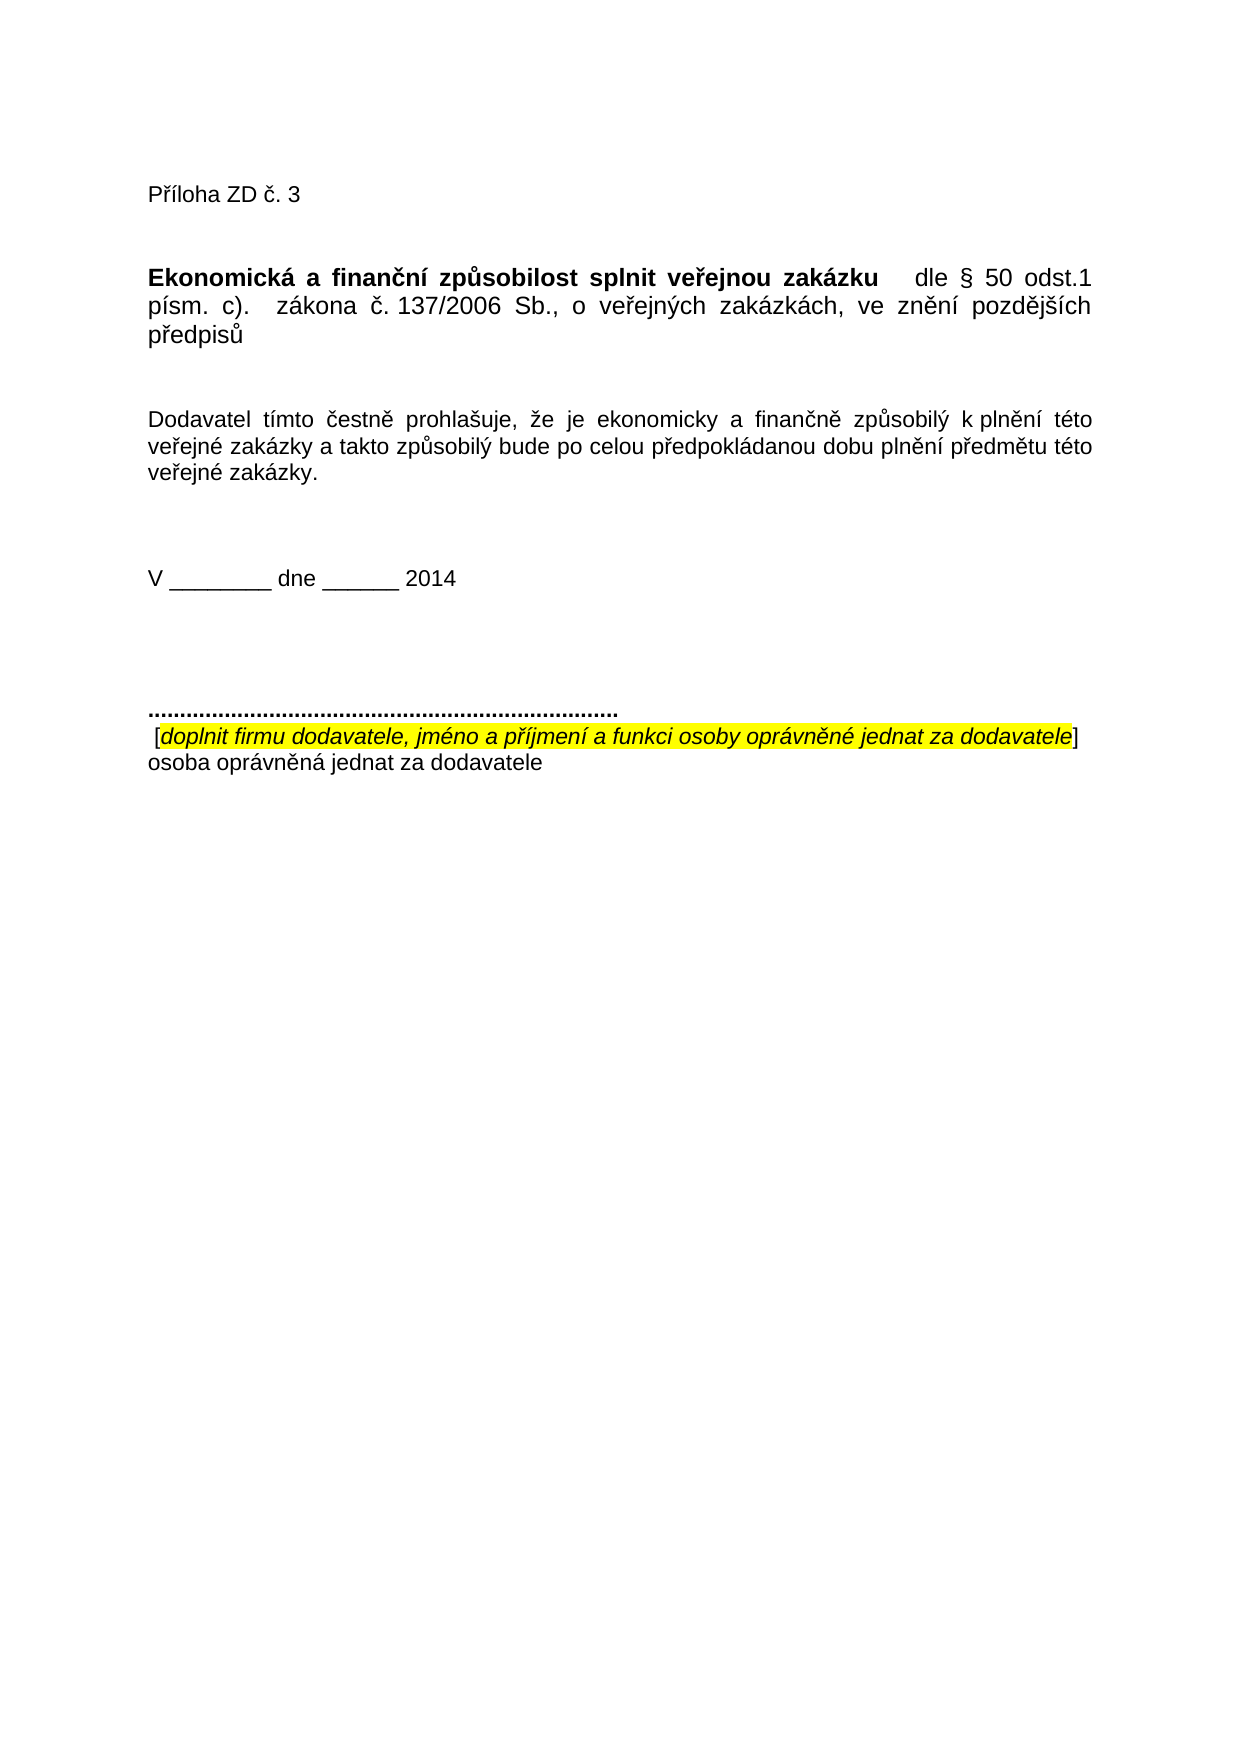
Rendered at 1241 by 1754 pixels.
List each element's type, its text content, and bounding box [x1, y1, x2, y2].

text Příloha ZD č. 3 [148, 181, 1093, 207]
text Dodavatel tímto čestně prohlašuje, že je ekonomicky a finančně způsobilý k plnění této veřejné zakázky a takto způsobilý bude po celou předpokládanou dobu plnění předmětu této veřejné zakázky. [148, 406, 1093, 485]
text .......................................................................... [148, 696, 1093, 723]
text Ekonomická a finanční způsobilost splnit veřejnou zakázku dle § 50 odst.1 písm. c). zákona č. 137/2006 Sb., o veřejných zakázkách, ve znění pozdějších předpisů [148, 263, 1093, 349]
text osoba oprávněná jednat za dodavatele [148, 749, 1093, 775]
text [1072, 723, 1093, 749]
text V ________ dne ______ 2014 [148, 564, 1093, 591]
